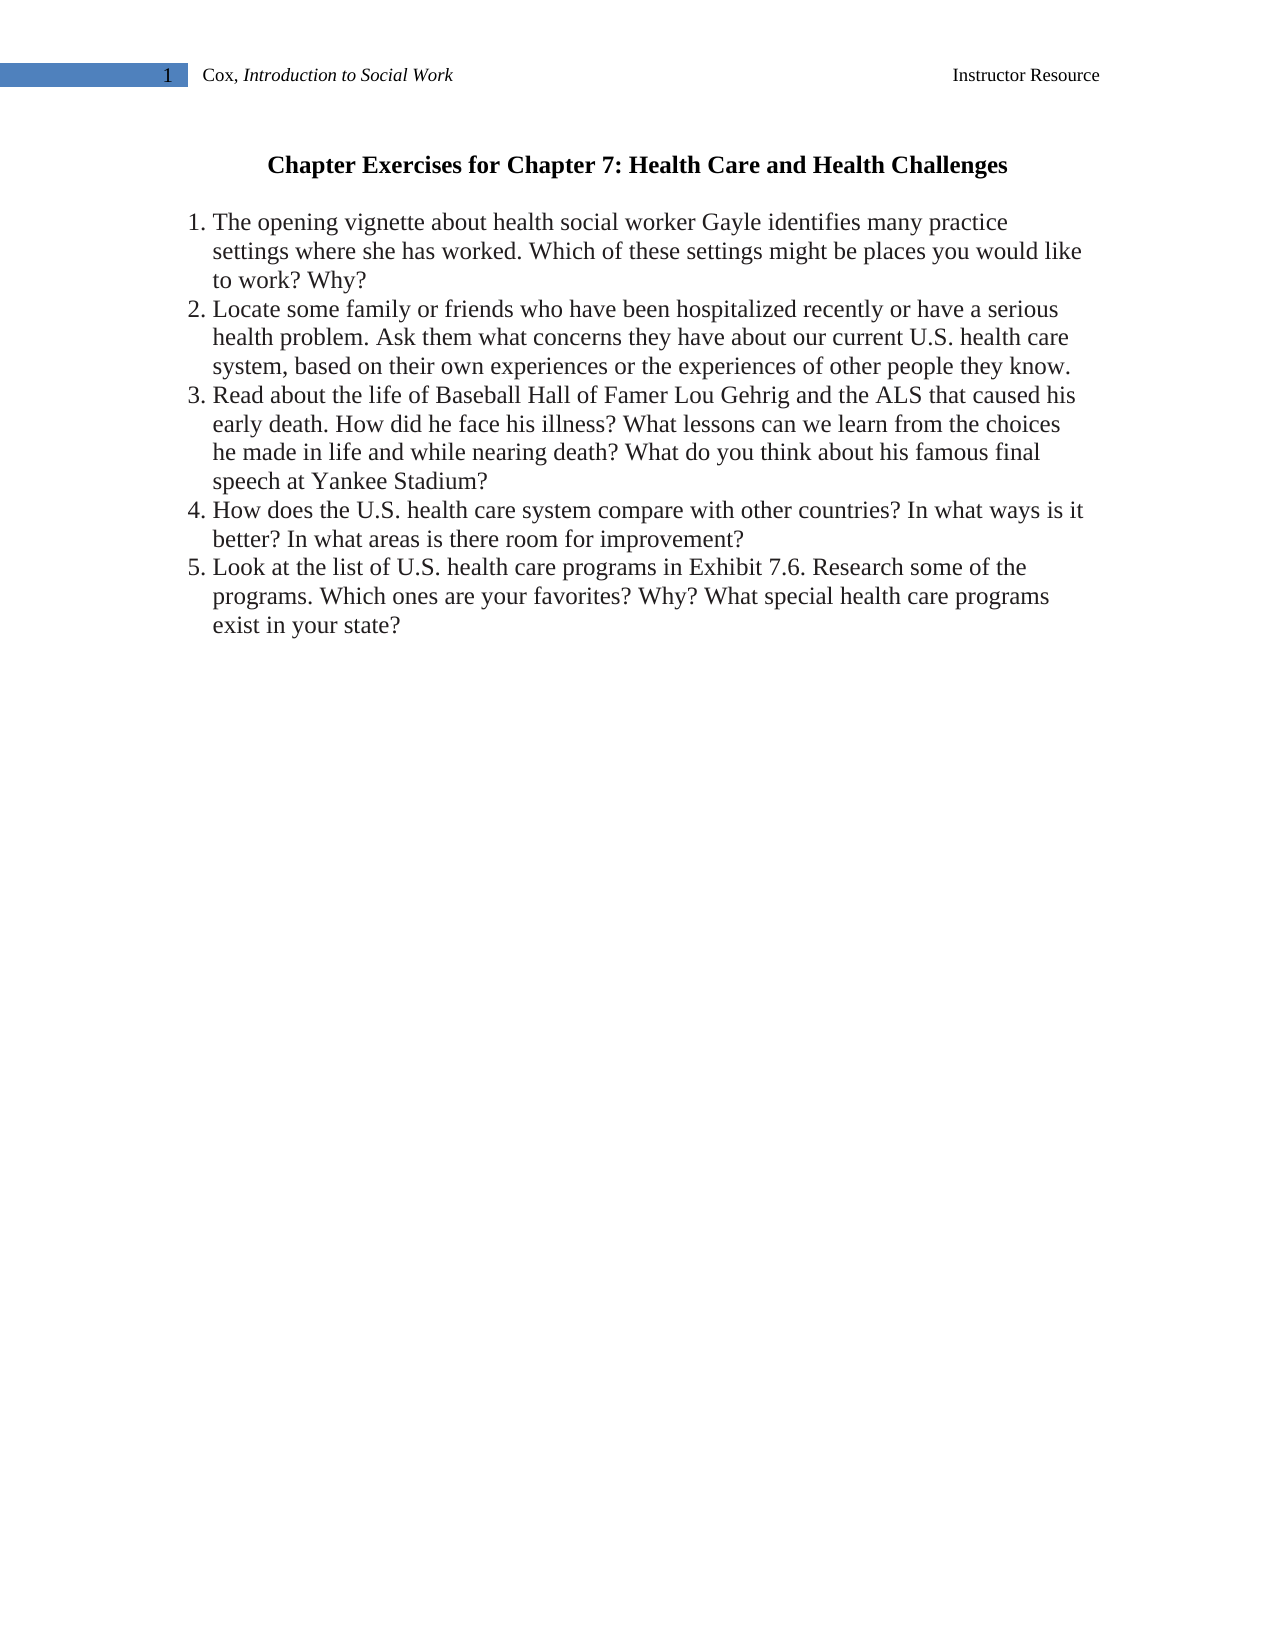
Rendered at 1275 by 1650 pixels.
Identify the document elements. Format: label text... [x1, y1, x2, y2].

text programs. Which ones are your favorites? Why? What special health care programs [187, 581, 1087, 610]
text 3. Read about the life of Baseball Hall of Famer Lou Gehrig and the ALS that caused his [187, 380, 1087, 409]
text better? In what areas is there room for improvement? [187, 524, 1087, 552]
text speech at Yankee Stadium? [187, 466, 1087, 495]
text he made in life and while nearing death? What do you think about his famous final [187, 437, 1087, 466]
text 5. Look at the list of U.S. health care programs in Exhibit 7.6. Research some of the [187, 552, 1087, 581]
text Chapter Exercises for Chapter 7: Health Care and Health Challenges [187, 150, 1087, 179]
text 1. The opening vignette about health social worker Gayle identifies many practice settings where she has worked. Which of these settings might be places you would like to work? Why? [187, 207, 1087, 294]
text 4. How does the U.S. health care system compare with other countries? In what ways is it [187, 495, 1087, 524]
text 2. Locate some family or friends who have been hospitalized recently or have a serious health problem. Ask them what concerns they have about our current U.S. health care system, based on their own experiences or the experiences of other people they know. [187, 294, 1087, 380]
text early death. How did he face his illness? What lessons can we learn from the choices [187, 409, 1087, 437]
text exist in your state? [187, 610, 1087, 639]
